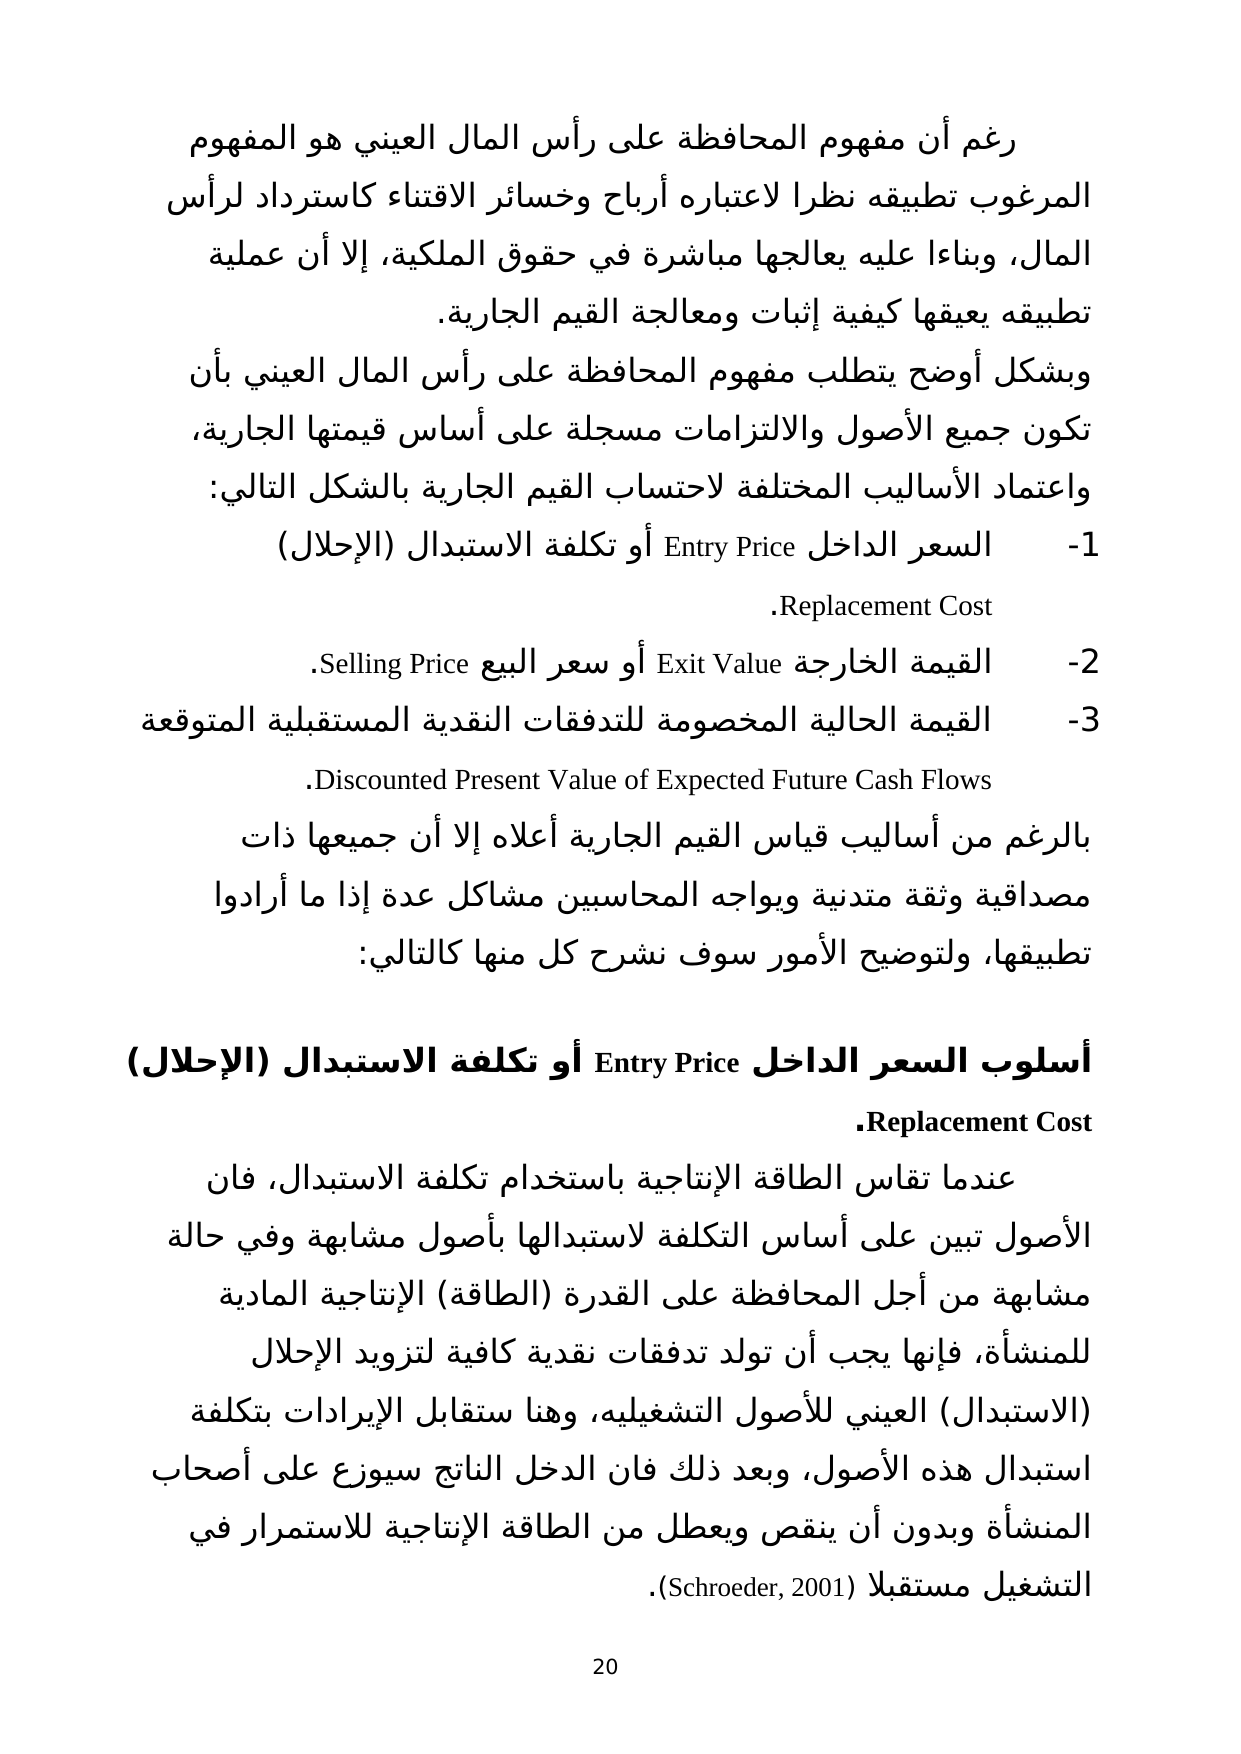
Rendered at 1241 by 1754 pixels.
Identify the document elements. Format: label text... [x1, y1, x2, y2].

list السعر الداخل Entry Price أو تكلفة الاستبدال (الإحلال) Replacement Cost. [118, 526, 1067, 623]
text أسلوب السعر الداخل Entry Price أو تكلفة الاستبدال (الإحلال) Replacement Cost. [118, 1042, 1092, 1139]
text بالرغم من أساليب قياس القيم الجارية أعلاه إلا أن جميعها ذات مصداقية وثقة متدنية ويواجه المحاسبين مشاكل عدة إذا ما أرادوا تطبيقها، ولتوضيح الأمور سوف نشرح كل منها كالتالي: [118, 817, 1092, 972]
text عندما تقاس الطاقة الإنتاجية باستخدام تكلفة الاستبدال، فان الأصول تبين على أساس التكلفة لاستبدالها بأصول مشابهة وفي حالة مشابهة من أجل المحافظة على القدرة (الطاقة) الإنتاجية المادية للمنشأة، فإنها يجب أن تولد تدفقات نقدية كافية لتزويد الإحلال (الاستبدال) العيني للأصول التشغيليه، وهنا ستقابل الإيرادات بتكلفة استبدال هذه الأصول، وبعد ذلك فان الدخل الناتج سيوزع على أصحاب المنشأة وبدون أن ينقص ويعطل من الطاقة الإنتاجية للاستمرار في التشغيل مستقبلا (Schroeder, 2001). [118, 1158, 1092, 1605]
text رغم أن مفهوم المحافظة على رأس المال العيني هو المفهوم المرغوب تطبيقه نظرا لاعتباره أرباح وخسائر الاقتناء كاسترداد لرأس المال، وبناءا عليه يعالجها مباشرة في حقوق الملكية، إلا أن عملية تطبيقه يعيقها كيفية إثبات ومعالجة القيم الجارية. [118, 118, 1092, 332]
list القيمة الحالية المخصومة للتدفقات النقدية المستقبلية المتوقعة Discounted Present Value of Expected Future Cash Flows. [118, 700, 1067, 797]
text وبشكل أوضح يتطلب مفهوم المحافظة على رأس المال العيني بأن تكون جميع الأصول والالتزامات مسجلة على أساس قيمتها الجارية، واعتماد الأساليب المختلفة لاحتساب القيم الجارية بالشكل التالي: [118, 351, 1092, 506]
list القيمة الخارجة Exit Value أو سعر البيع Selling Price. [118, 642, 1067, 681]
